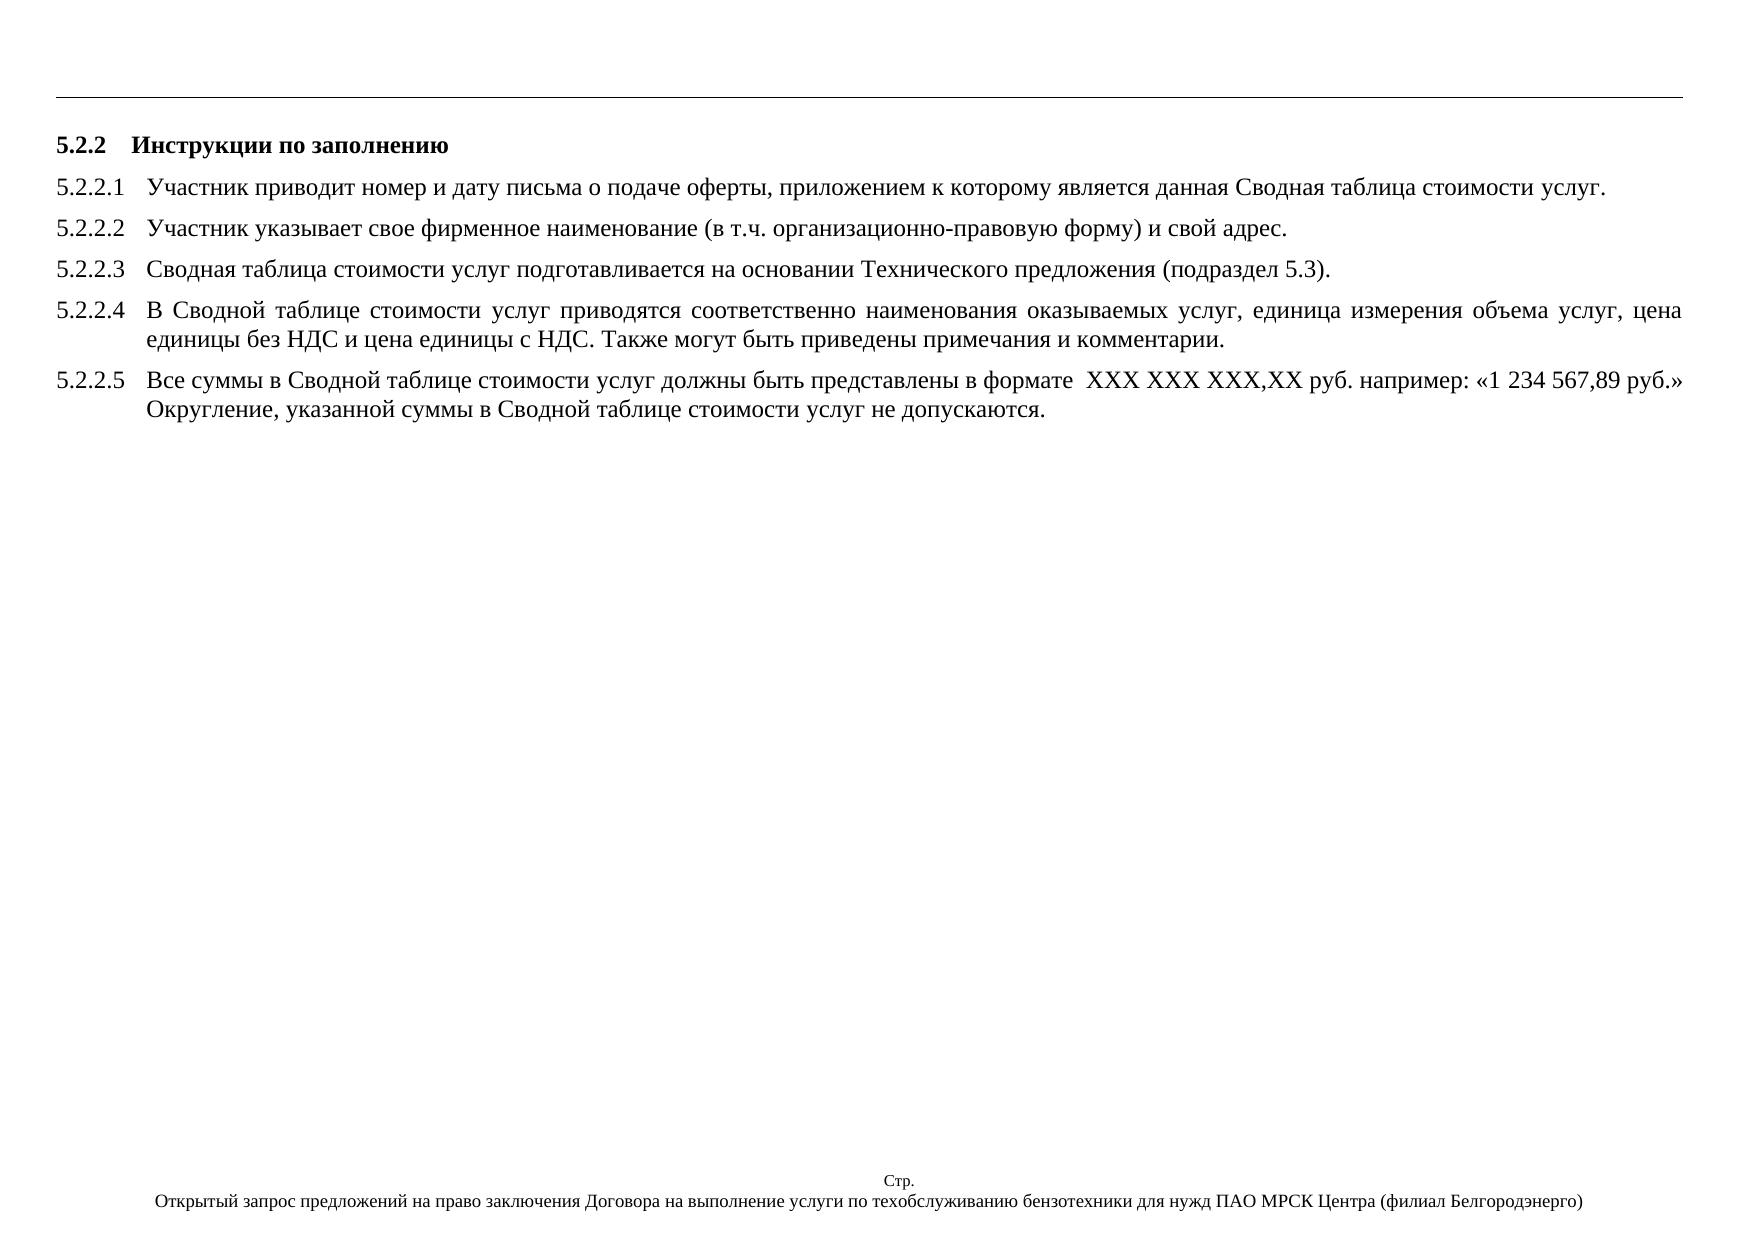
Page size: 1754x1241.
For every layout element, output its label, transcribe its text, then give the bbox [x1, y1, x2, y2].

list Все суммы в Сводной таблице стоимости услуг должны быть представлены в формате XXX XXX XXX,XX руб. например: «1 234 567,89 руб.» Округление, указанной суммы в Сводной таблице стоимости услуг не допускаются. [56, 366, 1683, 423]
list В Сводной таблице стоимости услуг приводятся соответственно наименования оказываемых услуг, единица измерения объема услуг, цена единицы без НДС и цена единицы с НДС. Также могут быть приведены примечания и комментарии. [56, 296, 1683, 353]
list Участник приводит номер и дату письма о подаче оферты, приложением к которому является данная Сводная таблица стоимости услуг. [56, 172, 1683, 201]
list Участник указывает свое фирменное наименование (в т.ч. организационно-правовую форму) и свой адрес. [56, 213, 1683, 242]
subtitle Инструкции по заполнению [56, 131, 1683, 159]
list Сводная таблица стоимости услуг подготавливается на основании Технического предложения (подраздел 5.3). [56, 254, 1683, 283]
